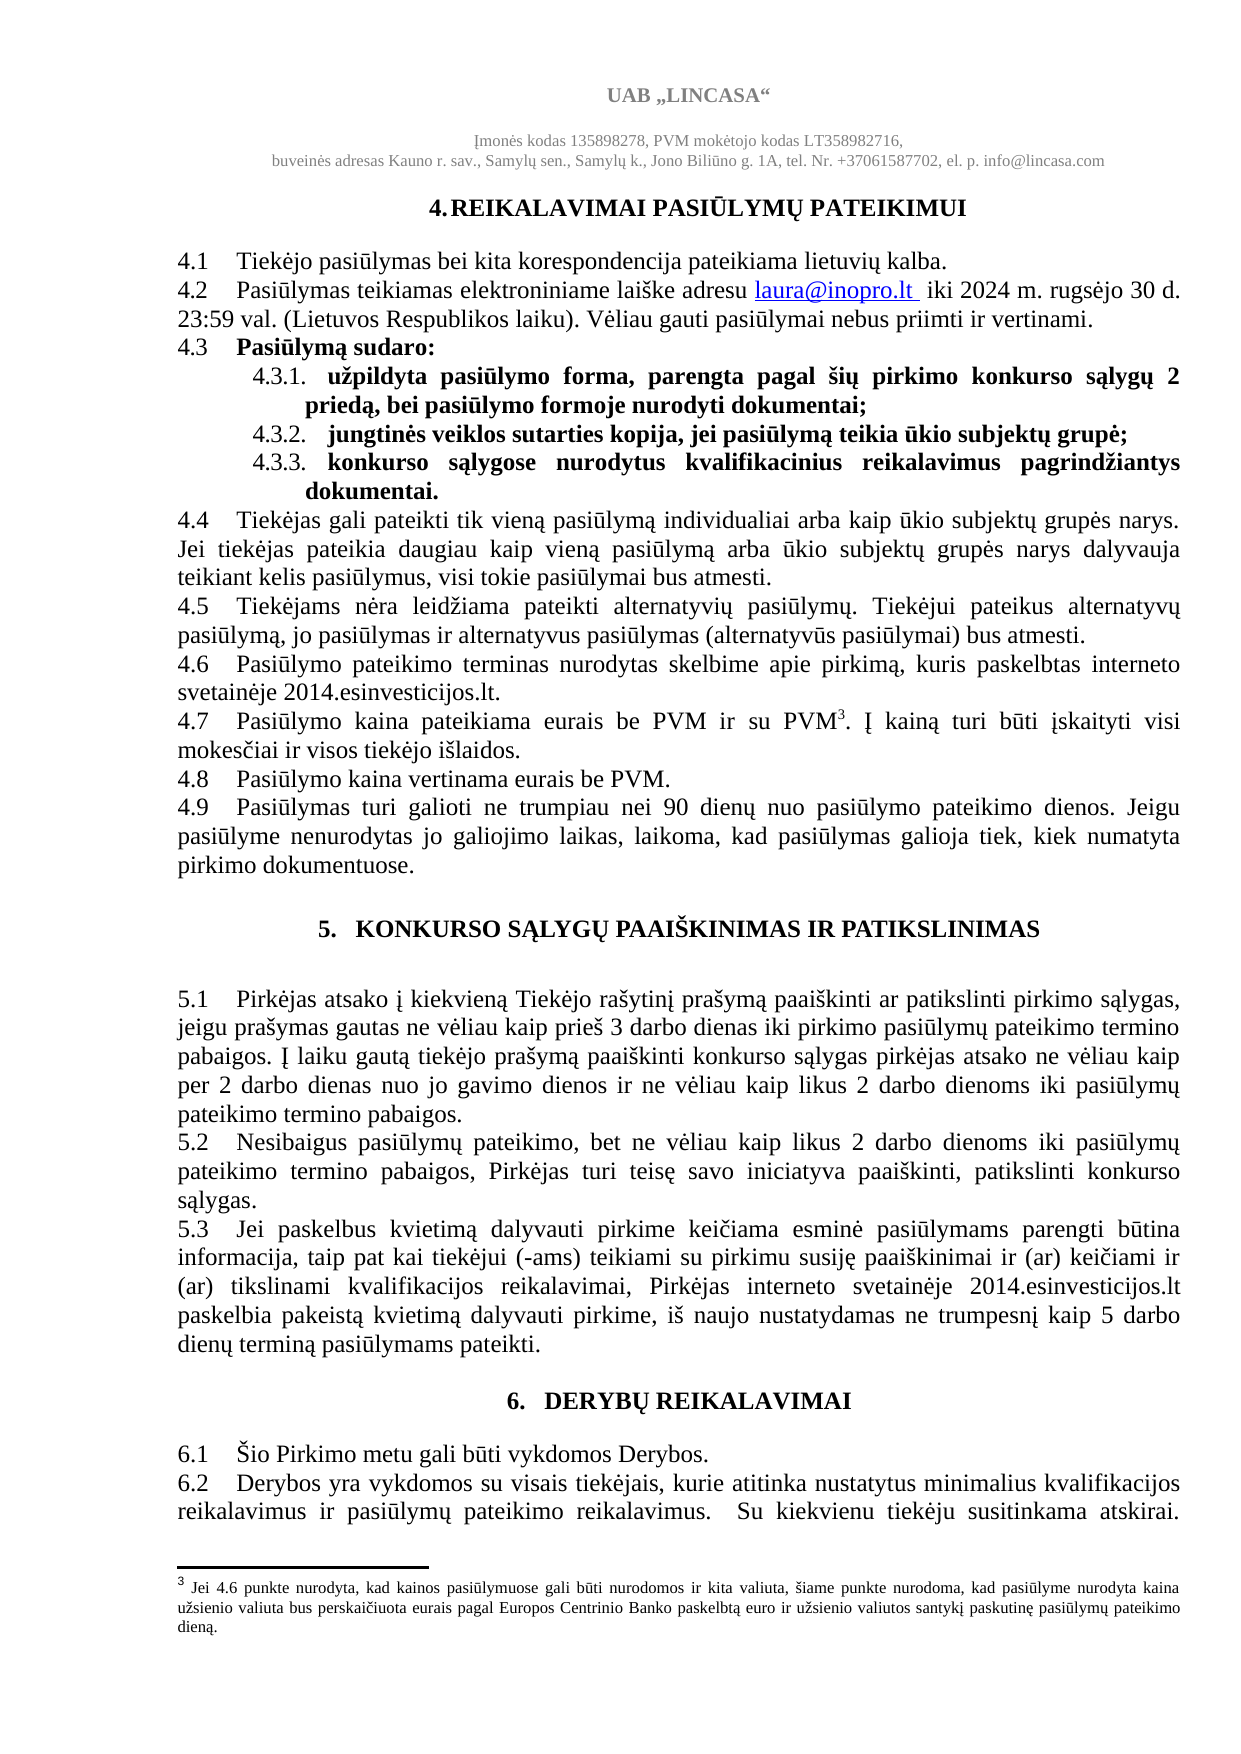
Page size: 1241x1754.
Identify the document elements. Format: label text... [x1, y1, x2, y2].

list Tiekėjas gali pateikti tik vieną pasiūlymą individualiai arba kaip ūkio subjektų grupės narys. Jei tiekėjas pateikia daugiau kaip vieną pasiūlymą arba ūkio subjektų grupės narys dalyvauja teikiant kelis pasiūlymus, visi tokie pasiūlymai bus atmesti. [177, 505, 1181, 591]
list Pasiūlymo kaina pateikiama eurais be PVM ir su PVM. Į kainą turi būti įskaityti visi mokesčiai ir visos tiekėjo išlaidos. [177, 706, 1181, 764]
list Šio Pirkimo metu gali būti vykdomos Derybos. [177, 1439, 1181, 1468]
list Jei paskelbus kvietimą dalyvauti pirkime keičiama esminė pasiūlymams parengti būtina informacija, taip pat kai tiekėjui (-ams) teikiami su pirkimu susiję paaiškinimai ir (ar) keičiami ir (ar) tikslinami kvalifikacijos reikalavimai, Pirkėjas interneto svetainėje 2014.esinvesticijos.lt paskelbia pakeistą kvietimą dalyvauti pirkime, iš naujo nustatydamas ne trumpesnį kaip 5 darbo dienų terminą pasiūlymams pateikti. [177, 1214, 1181, 1357]
subtitle REIKALAVIMAI PASIŪLYMŲ PATEIKIMUI [215, 193, 1181, 222]
list Pasiūlymo pateikimo terminas nurodytas skelbime apie pirkimą, kuris paskelbtas interneto svetainėje 2014.esinvesticijos.lt. [177, 649, 1181, 706]
list Pasiūlymo kaina vertinama eurais be PVM. [177, 764, 1181, 792]
list užpildyta pasiūlymo forma, parengta pagal šių pirkimo konkurso sąlygų 2 priedą, bei pasiūlymo formoje nurodyti dokumentai; [252, 361, 1181, 419]
list Tiekėjams nėra leidžiama pateikti alternatyvių pasiūlymų. Tiekėjui pateikus alternatyvų pasiūlymą, jo pasiūlymas ir alternatyvus pasiūlymas (alternatyvūs pasiūlymai) bus atmesti. [177, 591, 1181, 649]
list Pasiūlymas turi galioti ne trumpiau nei 90 dienų nuo pasiūlymo pateikimo dienos. Jeigu pasiūlyme nenurodytas jo galiojimo laikas, laikoma, kad pasiūlymas galioja tiek, kiek numatyta pirkimo dokumentuose. [177, 792, 1181, 879]
list Pirkėjas atsako į kiekvieną Tiekėjo rašytinį prašymą paaiškinti ar patikslinti pirkimo sąlygas, jeigu prašymas gautas ne vėliau kaip prieš 3 darbo dienas iki pirkimo pasiūlymų pateikimo termino pabaigos. Į laiku gautą tiekėjo prašymą paaiškinti konkurso sąlygas pirkėjas atsako ne vėliau kaip per 2 darbo dienas nuo jo gavimo dienos ir ne vėliau kaip likus 2 darbo dienoms iki pasiūlymų pateikimo termino pabaigos. [177, 984, 1181, 1127]
list Pasiūlymas teikiamas elektroniniame laiške adresu laura@inopro.lt iki 2024 m. rugsėjo 30 d. 23:59 val. (Lietuvos Respublikos laiku). Vėliau gauti pasiūlymai nebus priimti ir vertinami. [177, 275, 1181, 332]
subtitle DERYBŲ REIKALAVIMAI [177, 1386, 1181, 1415]
list KONKURSO SĄLYGŲ PAAIŠKINIMAS IR PATIKSLINIMAS [177, 914, 1181, 942]
list konkurso sąlygose nurodytus kvalifikacinius reikalavimus pagrindžiantys dokumentai. [252, 447, 1181, 505]
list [177, 1468, 1181, 1525]
list Pasiūlymą sudaro: [177, 332, 1181, 361]
list Nesibaigus pasiūlymų pateikimo, bet ne vėliau kaip likus 2 darbo dienoms iki pasiūlymų pateikimo termino pabaigos, Pirkėjas turi teisę savo iniciatyva paaiškinti, patikslinti konkurso sąlygas. [177, 1127, 1181, 1214]
list jungtinės veiklos sutarties kopija, jei pasiūlymą teikia ūkio subjektų grupė; [252, 419, 1181, 447]
list Tiekėjo pasiūlymas bei kita korespondencija pateikiama lietuvių kalba. [177, 246, 1181, 275]
